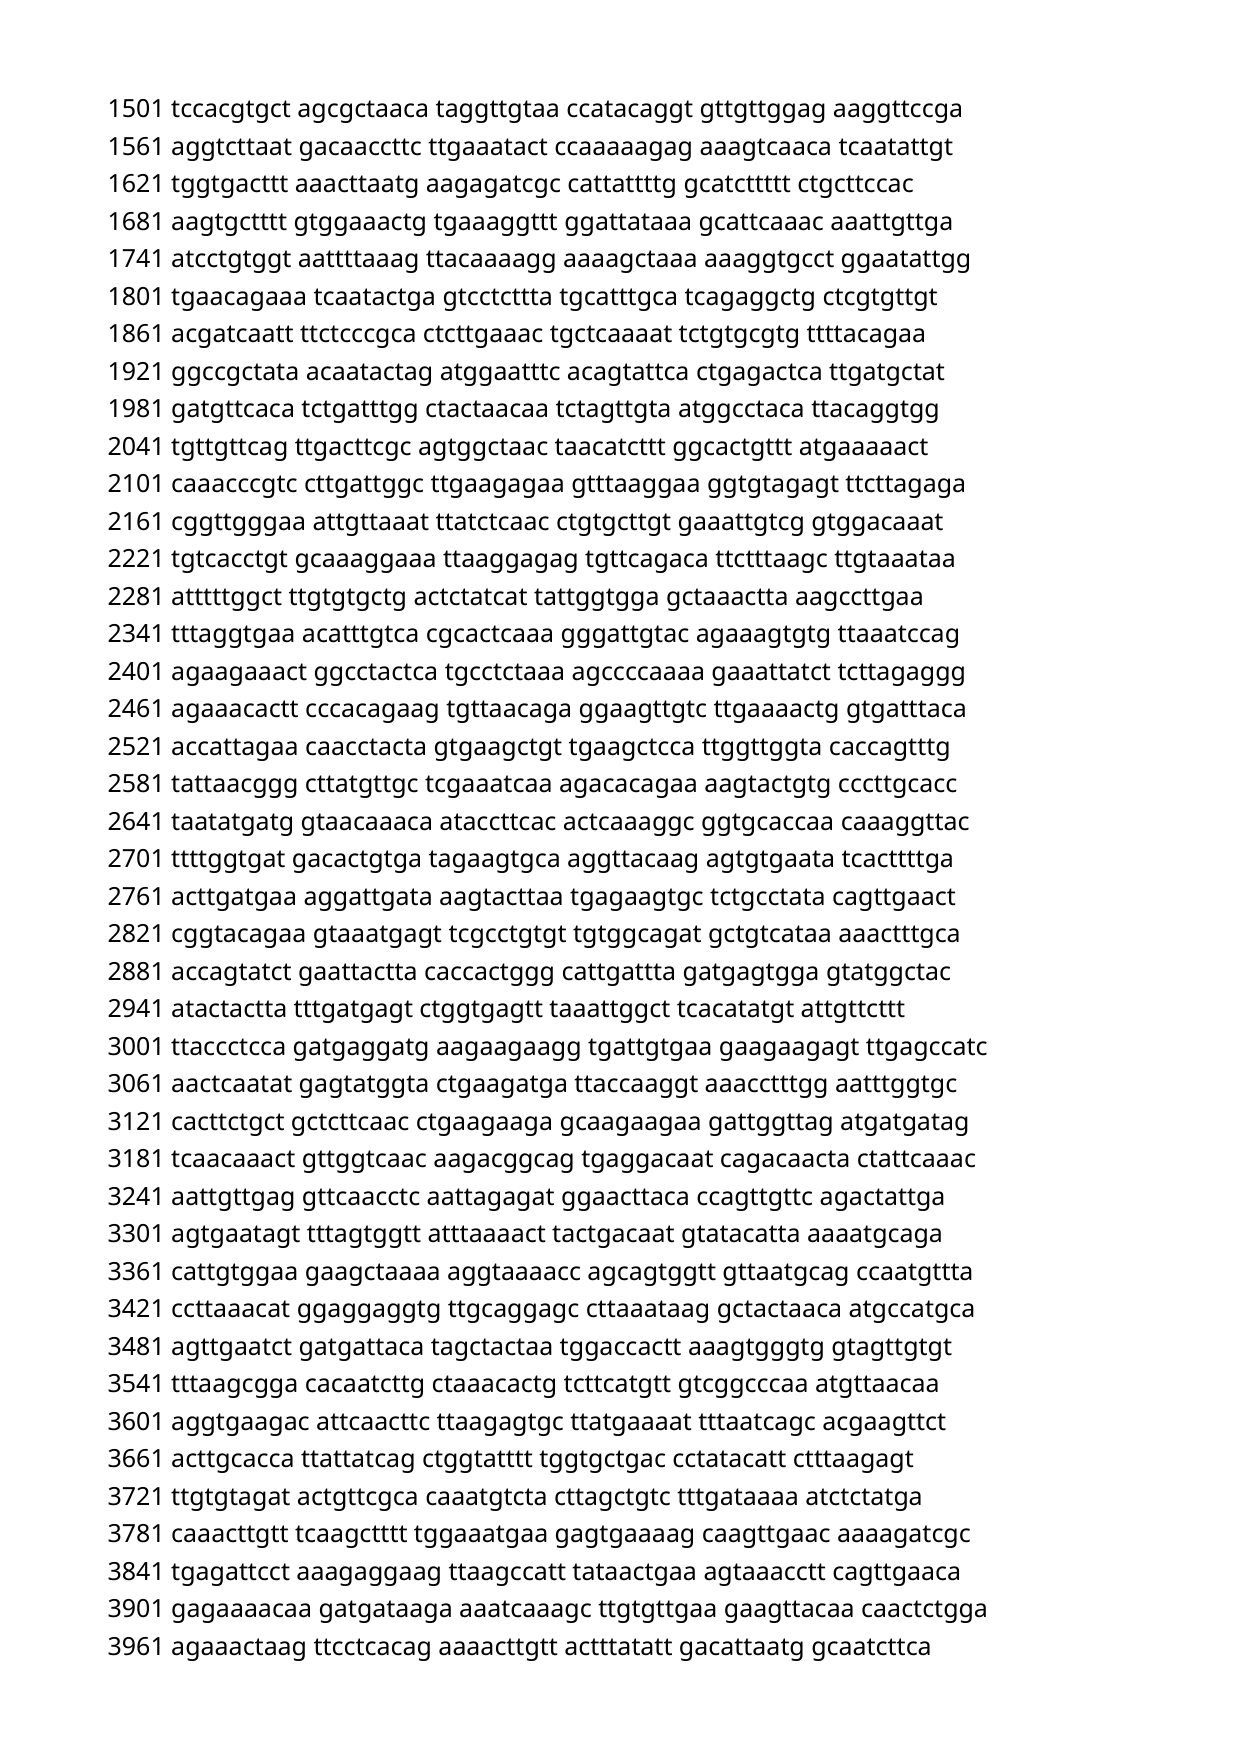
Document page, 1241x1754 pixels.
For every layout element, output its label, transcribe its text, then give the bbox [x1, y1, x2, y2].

text 2341 tttaggtgaa acatttgtca cgcactcaaa gggattgtac agaaagtgtg ttaaatccag [75, 614, 1165, 652]
text 3601 aggtgaagac attcaacttc ttaagagtgc ttatgaaaat tttaatcagc acgaagttct [75, 1402, 1165, 1439]
text 2221 tgtcacctgt gcaaaggaaa ttaaggagag tgttcagaca ttctttaagc ttgtaaataa [75, 539, 1165, 577]
text 3181 tcaacaaact gttggtcaac aagacggcag tgaggacaat cagacaacta ctattcaaac [75, 1139, 1165, 1177]
text 2101 caaacccgtc cttgattggc ttgaagagaa gtttaaggaa ggtgtagagt ttcttagaga [75, 464, 1165, 502]
text 1681 aagtgctttt gtggaaactg tgaaaggttt ggattataaa gcattcaaac aaattgttga [75, 202, 1165, 239]
text 1861 acgatcaatt ttctcccgca ctcttgaaac tgctcaaaat tctgtgcgtg ttttacagaa [75, 314, 1165, 352]
text 3481 agttgaatct gatgattaca tagctactaa tggaccactt aaagtgggtg gtagttgtgt [75, 1327, 1165, 1364]
text 2641 taatatgatg gtaacaaaca ataccttcac actcaaaggc ggtgcaccaa caaaggttac [75, 802, 1165, 839]
text 3781 caaacttgtt tcaagctttt tggaaatgaa gagtgaaaag caagttgaac aaaagatcgc [75, 1514, 1165, 1552]
text 3961 agaaactaag ttcctcacag aaaacttgtt actttatatt gacattaatg gcaatcttca [75, 1627, 1165, 1664]
text 2581 tattaacggg cttatgttgc tcgaaatcaa agacacagaa aagtactgtg cccttgcacc [75, 764, 1165, 802]
text 2461 agaaacactt cccacagaag tgttaacaga ggaagttgtc ttgaaaactg gtgatttaca [75, 689, 1165, 727]
text 2821 cggtacagaa gtaaatgagt tcgcctgtgt tgtggcagat gctgtcataa aaactttgca [75, 914, 1165, 952]
text 2941 atactactta tttgatgagt ctggtgagtt taaattggct tcacatatgt attgttcttt [75, 989, 1165, 1027]
text 1801 tgaacagaaa tcaatactga gtcctcttta tgcatttgca tcagaggctg ctcgtgttgt [75, 277, 1165, 314]
text 3241 aattgttgag gttcaacctc aattagagat ggaacttaca ccagttgttc agactattga [75, 1177, 1165, 1214]
text 1561 aggtcttaat gacaaccttc ttgaaatact ccaaaaagag aaagtcaaca tcaatattgt [75, 127, 1165, 164]
text 1981 gatgttcaca tctgatttgg ctactaacaa tctagttgta atggcctaca ttacaggtgg [75, 389, 1165, 427]
text 3301 agtgaatagt tttagtggtt atttaaaact tactgacaat gtatacatta aaaatgcaga [75, 1214, 1165, 1252]
text 2161 cggttgggaa attgttaaat ttatctcaac ctgtgcttgt gaaattgtcg gtggacaaat [75, 502, 1165, 539]
text 2281 atttttggct ttgtgtgctg actctatcat tattggtgga gctaaactta aagccttgaa [75, 577, 1165, 614]
text 3661 acttgcacca ttattatcag ctggtatttt tggtgctgac cctatacatt ctttaagagt [75, 1439, 1165, 1477]
text 3841 tgagattcct aaagaggaag ttaagccatt tataactgaa agtaaacctt cagttgaaca [75, 1552, 1165, 1589]
text 2041 tgttgttcag ttgacttcgc agtggctaac taacatcttt ggcactgttt atgaaaaact [75, 427, 1165, 464]
text 3361 cattgtggaa gaagctaaaa aggtaaaacc agcagtggtt gttaatgcag ccaatgttta [75, 1252, 1165, 1289]
text 3001 ttaccctcca gatgaggatg aagaagaagg tgattgtgaa gaagaagagt ttgagccatc [75, 1027, 1165, 1064]
text 2701 ttttggtgat gacactgtga tagaagtgca aggttacaag agtgtgaata tcacttttga [75, 839, 1165, 877]
text 2401 agaagaaact ggcctactca tgcctctaaa agccccaaaa gaaattatct tcttagaggg [75, 652, 1165, 689]
text 1501 tccacgtgct agcgctaaca taggttgtaa ccatacaggt gttgttggag aaggttccga [75, 89, 1165, 127]
text 3541 tttaagcgga cacaatcttg ctaaacactg tcttcatgtt gtcggcccaa atgttaacaa [75, 1364, 1165, 1402]
text 3721 ttgtgtagat actgttcgca caaatgtcta cttagctgtc tttgataaaa atctctatga [75, 1477, 1165, 1514]
text 1621 tggtgacttt aaacttaatg aagagatcgc cattattttg gcatcttttt ctgcttccac [75, 164, 1165, 202]
text 3061 aactcaatat gagtatggta ctgaagatga ttaccaaggt aaacctttgg aatttggtgc [75, 1064, 1165, 1102]
text 1921 ggccgctata acaatactag atggaatttc acagtattca ctgagactca ttgatgctat [75, 352, 1165, 389]
text 2761 acttgatgaa aggattgata aagtacttaa tgagaagtgc tctgcctata cagttgaact [75, 877, 1165, 914]
text 2881 accagtatct gaattactta caccactggg cattgattta gatgagtgga gtatggctac [75, 952, 1165, 989]
text 3421 ccttaaacat ggaggaggtg ttgcaggagc cttaaataag gctactaaca atgccatgca [75, 1289, 1165, 1327]
text 3121 cacttctgct gctcttcaac ctgaagaaga gcaagaagaa gattggttag atgatgatag [75, 1102, 1165, 1139]
text 2521 accattagaa caacctacta gtgaagctgt tgaagctcca ttggttggta caccagtttg [75, 727, 1165, 764]
text 3901 gagaaaacaa gatgataaga aaatcaaagc ttgtgttgaa gaagttacaa caactctgga [75, 1589, 1165, 1627]
text 1741 atcctgtggt aattttaaag ttacaaaagg aaaagctaaa aaaggtgcct ggaatattgg [75, 239, 1165, 277]
